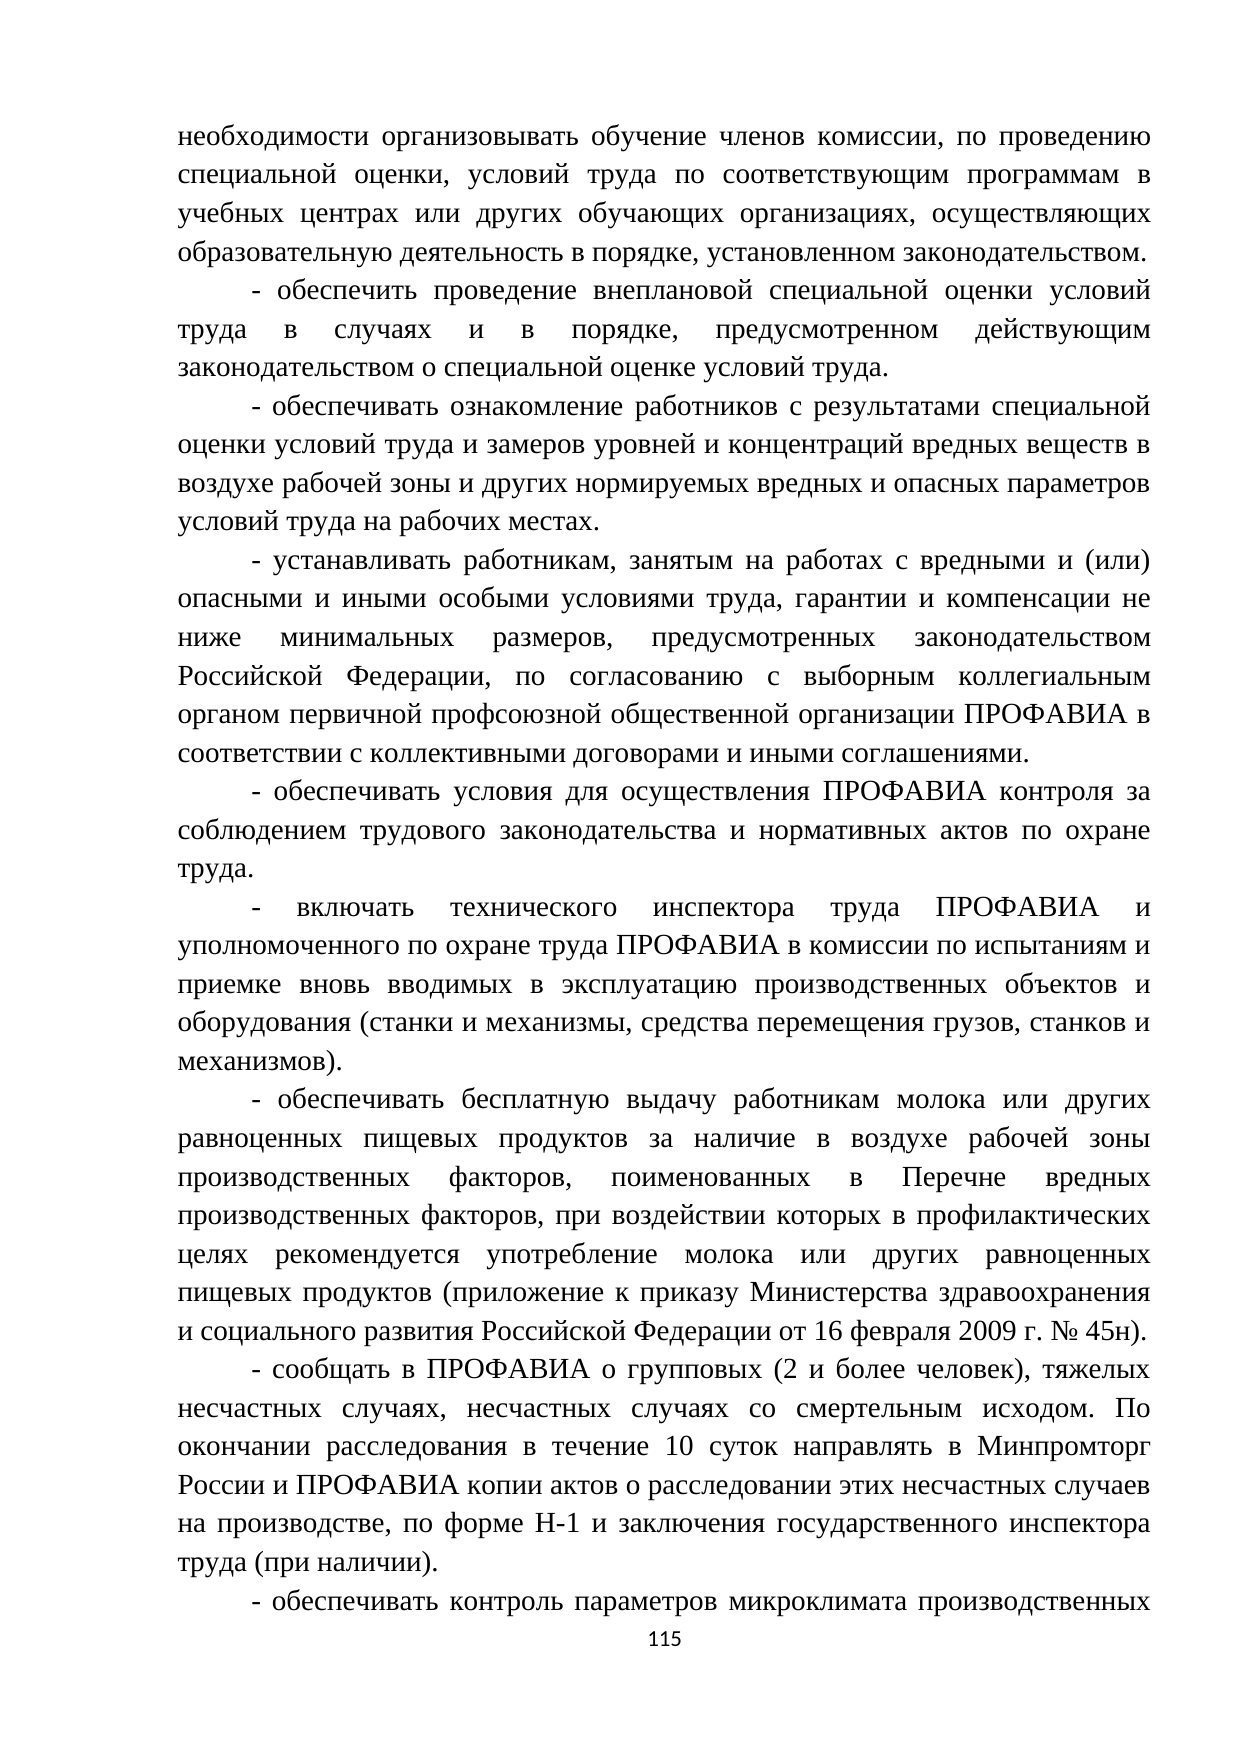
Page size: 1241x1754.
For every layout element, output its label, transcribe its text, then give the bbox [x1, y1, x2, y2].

text - обеспечивать ознакомление работников с результатами специальной оценки условий труда и замеров уровней и концентраций вредных веществ в воздухе рабочей зоны и других нормируемых вредных и опасных параметров условий труда на рабочих местах. [177, 388, 1152, 537]
text - сообщать в ПРОФАВИА о групповых (2 и более человек), тяжелых несчастных случаях, несчастных случаях со смертельным исходом. По окончании расследования в течение 10 суток направлять в Минпромторг России и ПРОФАВИА копии актов о расследовании этих несчастных случаев на производстве, по форме Н-1 и заключения государственного инспектора труда (при наличии). [177, 1351, 1152, 1578]
text - включать технического инспектора труда ПРОФАВИА и уполномоченного по охране труда ПРОФАВИА в комиссии по испытаниям и приемке вновь вводимых в эксплуатацию производственных объектов и оборудования (станки и механизмы, средства перемещения грузов, станков и механизмов). [177, 889, 1152, 1077]
text - обеспечивать условия для осуществления ПРОФАВИА контроля за соблюдением трудового законодательства и нормативных актов по охране труда. [177, 773, 1152, 884]
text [177, 118, 1152, 267]
text - обеспечивать бесплатную выдачу работникам молока или других равноценных пищевых продуктов за наличие в воздухе рабочей зоны производственных факторов, поименованных в Перечне вредных производственных факторов, при воздействии которых в профилактических целях рекомендуется употребление молока или других равноценных пищевых продуктов (приложение к приказу Министерства здравоохранения и социального развития Российской Федерации от 16 февраля 2009 г. № 45н). [177, 1082, 1152, 1346]
text - обеспечить проведение внеплановой специальной оценки условий труда в случаях и в порядке, предусмотренном действующим законодательством о специальной оценке условий труда. [177, 272, 1152, 383]
text - устанавливать работникам, занятым на работах с вредными и (или) опасными и иными особыми условиями труда, гарантии и компенсации не ниже минимальных размеров, предусмотренных законодательством Российской Федерации, по согласованию с выборным коллегиальным органом первичной профсоюзной общественной организации ПРОФАВИА в соответствии с коллективными договорами и иными соглашениями. [177, 542, 1152, 768]
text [177, 1583, 1152, 1616]
